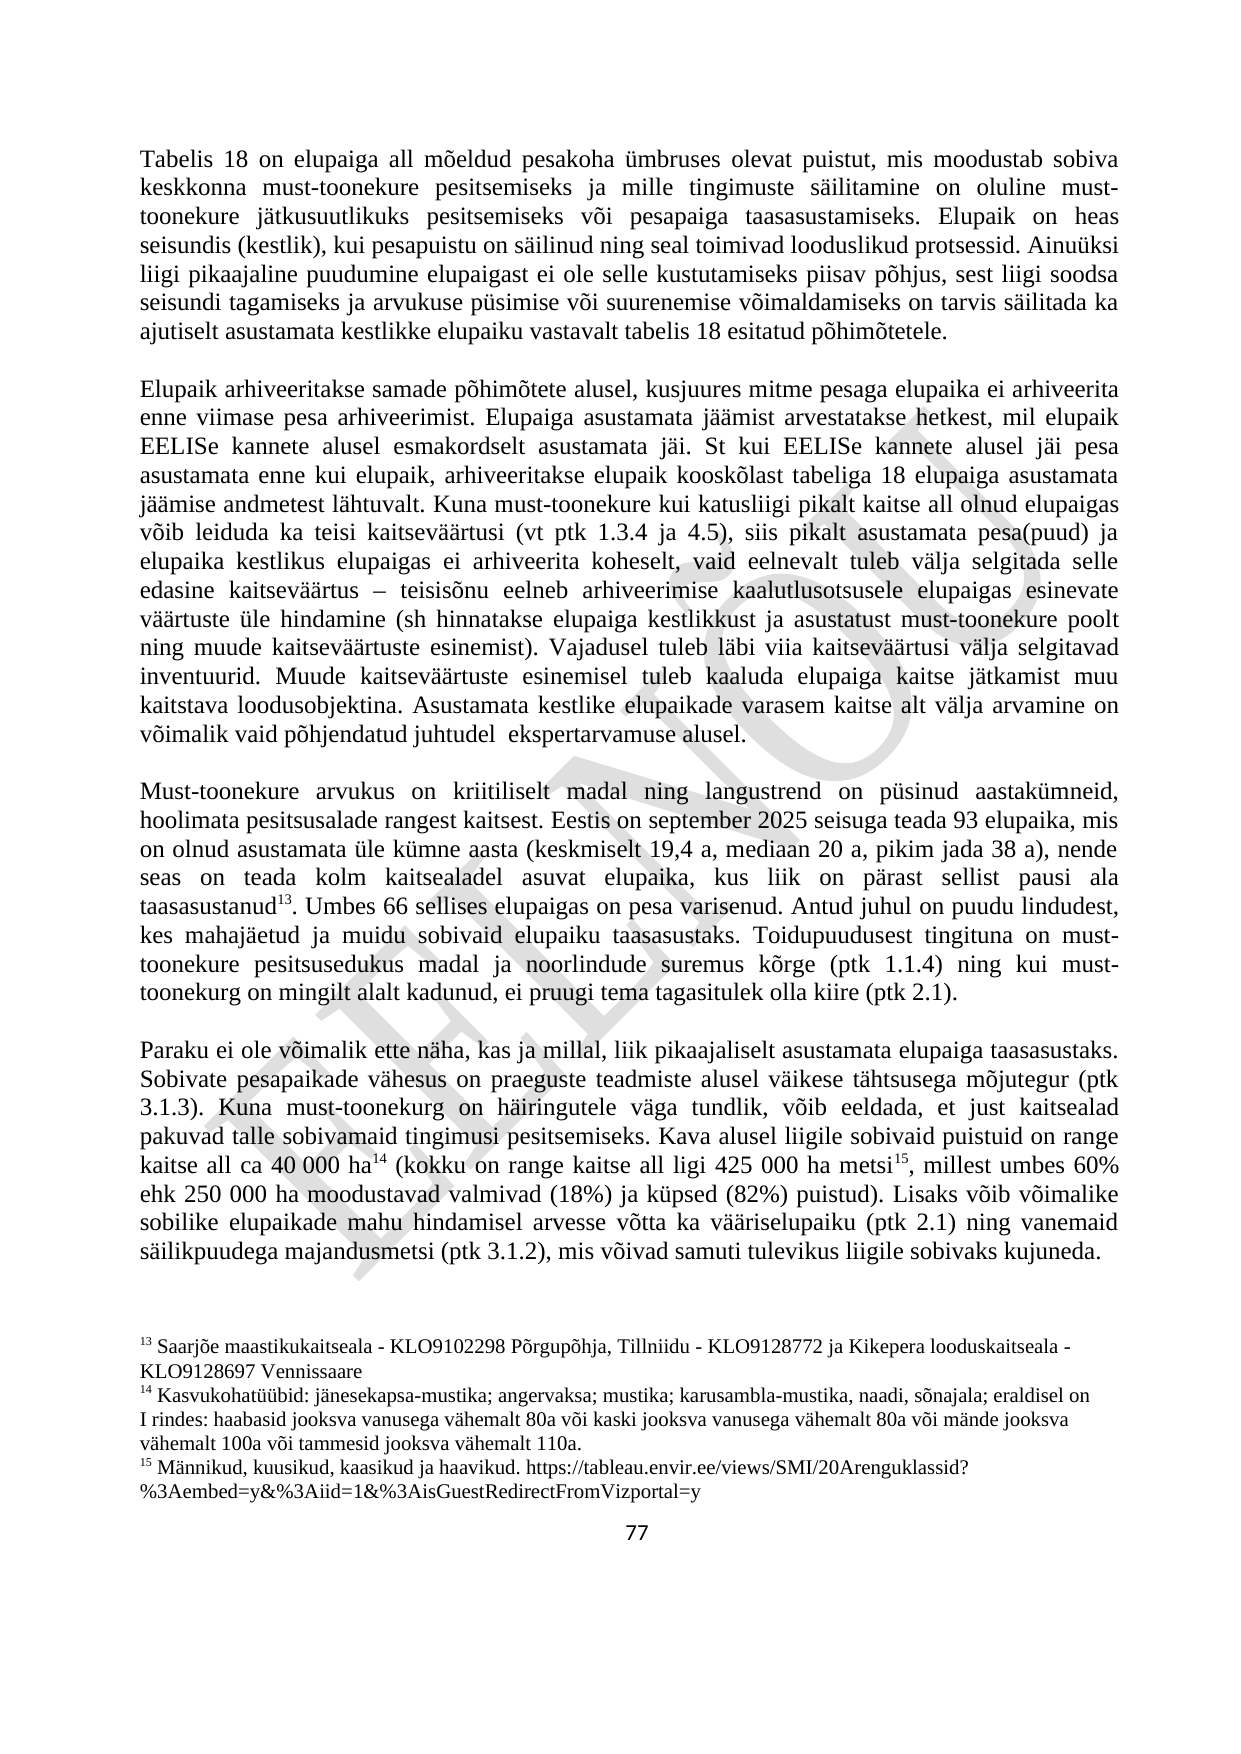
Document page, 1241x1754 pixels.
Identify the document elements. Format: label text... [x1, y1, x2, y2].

text Tabelis 18 on elupaiga all mõeldud pesakoha ümbruses olevat puistut, mis moodustab sobiva keskkonna must-toonekure pesitsemiseks ja mille tingimuste säilitamine on oluline must-toonekure jätkusuutlikuks pesitsemiseks või pesapaiga taasasustamiseks. Elupaik on heas seisundis (kestlik), kui pesapuistu on säilinud ning seal toimivad looduslikud protsessid. Ainuüksi liigi pikaajaline puudumine elupaigast ei ole selle kustutamiseks piisav põhjus, sest liigi soodsa seisundi tagamiseks ja arvukuse püsimise või suurenemise võimaldamiseks on tarvis säilitada ka ajutiselt asustamata kestlikke elupaiku vastavalt tabelis 18 esitatud põhimõtetele. [139, 144, 1120, 345]
text Must-toonekure arvukus on kriitiliselt madal ning langustrend on püsinud aastakümneid, hoolimata pesitsusalade rangest kaitsest. Eestis on september 2025 seisuga teada 93 elupaika, mis on olnud asustamata üle kümne aasta (keskmiselt 19,4 a, mediaan 20 a, pikim jada 38 a), nende seas on teada kolm kaitsealadel asuvat elupaika, kus liik on pärast sellist pausi ala taasasustanud. Umbes 66 sellises elupaigas on pesa varisenud. Antud juhul on puudu lindudest, kes mahajäetud ja muidu sobivaid elupaiku taasasustaks. Toidupuudusest tingituna on must-toonekure pesitsusedukus madal ja noorlindude suremus kõrge (ptk 1.1.4) ning kui must-toonekurg on mingilt alalt kadunud, ei pruugi tema tagasitulek olla kiire (ptk 2.1). [139, 776, 1120, 1006]
text Paraku ei ole võimalik ette näha, kas ja millal, liik pikaajaliselt asustamata elupaiga taasasustaks. Sobivate pesapaikade vähesus on praeguste teadmiste alusel väikese tähtsusega mõjutegur (ptk 3.1.3). Kuna must-toonekurg on häiringutele väga tundlik, võib eeldada, et just kaitsealad pakuvad talle sobivamaid tingimusi pesitsemiseks. Kava alusel liigile sobivaid puistuid on range kaitse all ca 40 000 ha (kokku on range kaitse all ligi 425 000 ha metsi, millest umbes 60% ehk 250 000 ha moodustavad valmivad (18%) ja küpsed (82%) puistud). Lisaks võib võimalike sobilike elupaikade mahu hindamisel arvesse võtta ka vääriselupaiku (ptk 2.1) ning vanemaid säilikpuudega majandusmetsi (ptk 3.1.2), mis võivad samuti tulevikus liigile sobivaks kujuneda. [139, 1035, 1120, 1265]
text Elupaik arhiveeritakse samade põhimõtete alusel, kusjuures mitme pesaga elupaika ei arhiveerita enne viimase pesa arhiveerimist. Elupaiga asustamata jäämist arvestatakse hetkest, mil elupaik EELISe kannete alusel esmakordselt asustamata jäi. St kui EELISe kannete alusel jäi pesa asustamata enne kui elupaik, arhiveeritakse elupaik kooskõlast tabeliga 18 elupaiga asustamata jäämise andmetest lähtuvalt. Kuna must-toonekure kui katusliigi pikalt kaitse all olnud elupaigas võib leiduda ka teisi kaitseväärtusi (vt ptk 1.3.4 ja 4.5), siis pikalt asustamata pesa(puud) ja elupaika kestlikus elupaigas ei arhiveerita koheselt, vaid eelnevalt tuleb välja selgitada selle edasine kaitseväärtus – teisisõnu eelneb arhiveerimise kaalutlusotsusele elupaigas esinevate väärtuste üle hindamine (sh hinnatakse elupaiga kestlikkust ja asustatust must-toonekure poolt ning muude kaitseväärtuste esinemist). Vajadusel tuleb läbi viia kaitseväärtusi välja selgitavad inventuurid. Muude kaitseväärtuste esinemisel tuleb kaaluda elupaiga kaitse jätkamist muu kaitstava loodusobjektina. Asustamata kestlike elupaikade varasem kaitse alt välja arvamine on võimalik vaid põhjendatud juhtudel ekspertarvamuse alusel. [139, 374, 1120, 747]
